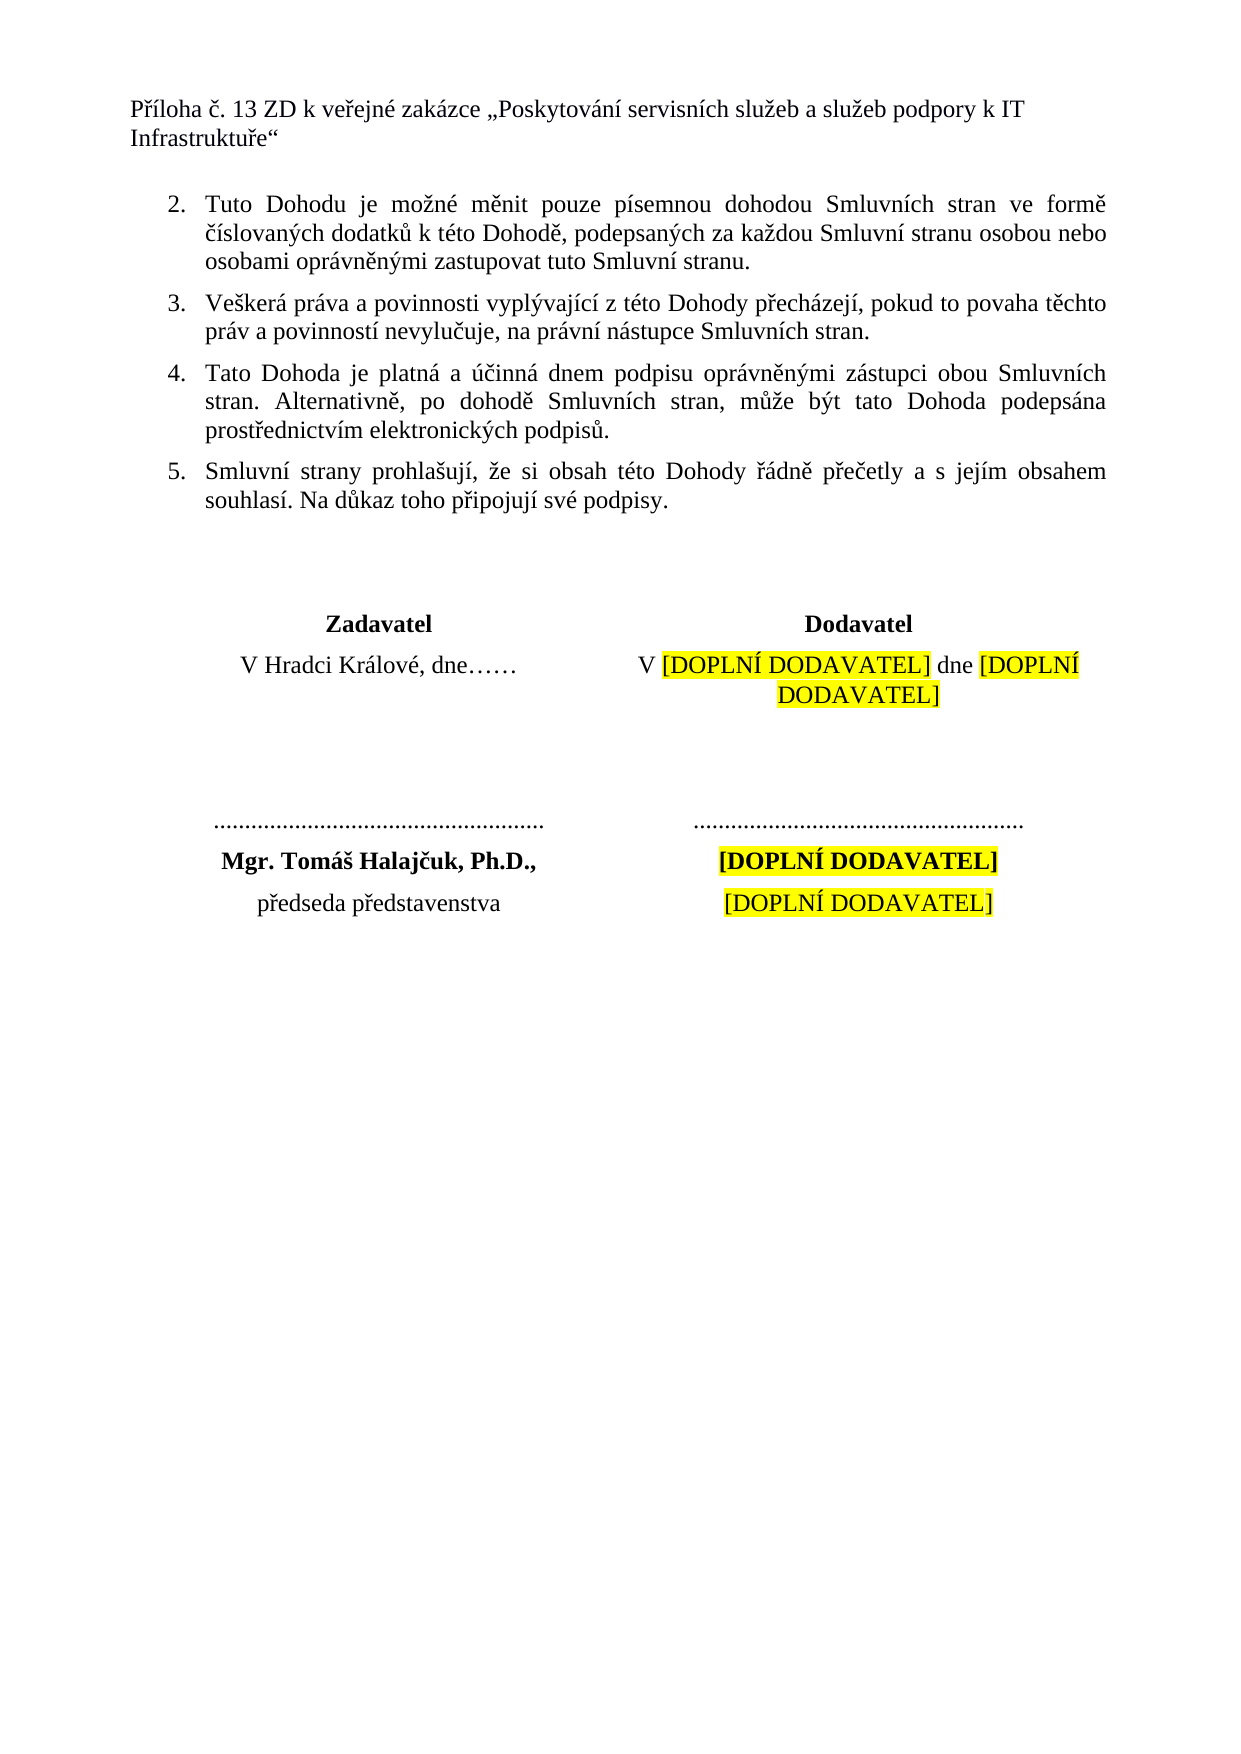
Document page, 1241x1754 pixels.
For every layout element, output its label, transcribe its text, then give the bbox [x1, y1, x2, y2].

table_cell ..................................................... [DOPLNÍ DODAVATEL] [DOPLNÍ DODAVATEL] [619, 805, 1098, 930]
table_cell ..................................................... Mgr. Tomáš Halajčuk, Ph.D., předseda představenstva [139, 805, 618, 930]
list Veškerá práva a povinnosti vyplývající z této Dohody přecházejí, pokud to povaha těchto práv a povinností nevylučuje, na právní nástupce Smluvních stran. [167, 288, 1107, 345]
list Tato Dohoda je platná a účinná dnem podpisu oprávněnými zástupci obou Smluvních stran. Alternativně, po dohodě Smluvních stran, může být tato Dohoda podepsána prostřednictvím elektronických podpisů. [167, 358, 1107, 444]
table_header Dodavatel V [DOPLNÍ DODAVATEL] dne [DOPLNÍ DODAVATEL] [619, 609, 1098, 805]
table_header Zadavatel V Hradci Králové, dne…… [139, 609, 618, 805]
list Tuto Dohodu je možné měnit pouze písemnou dohodou Smluvních stran ve formě číslovaných dodatků k této Dohodě, podepsaných za každou Smluvní stranu osobou nebo osobami oprávněnými zastupovat tuto Smluvní stranu. [167, 189, 1107, 275]
list Smluvní strany prohlašují, že si obsah této Dohody řádně přečetly a s jejím obsahem souhlasí. Na důkaz toho připojují své podpisy. [167, 456, 1107, 514]
